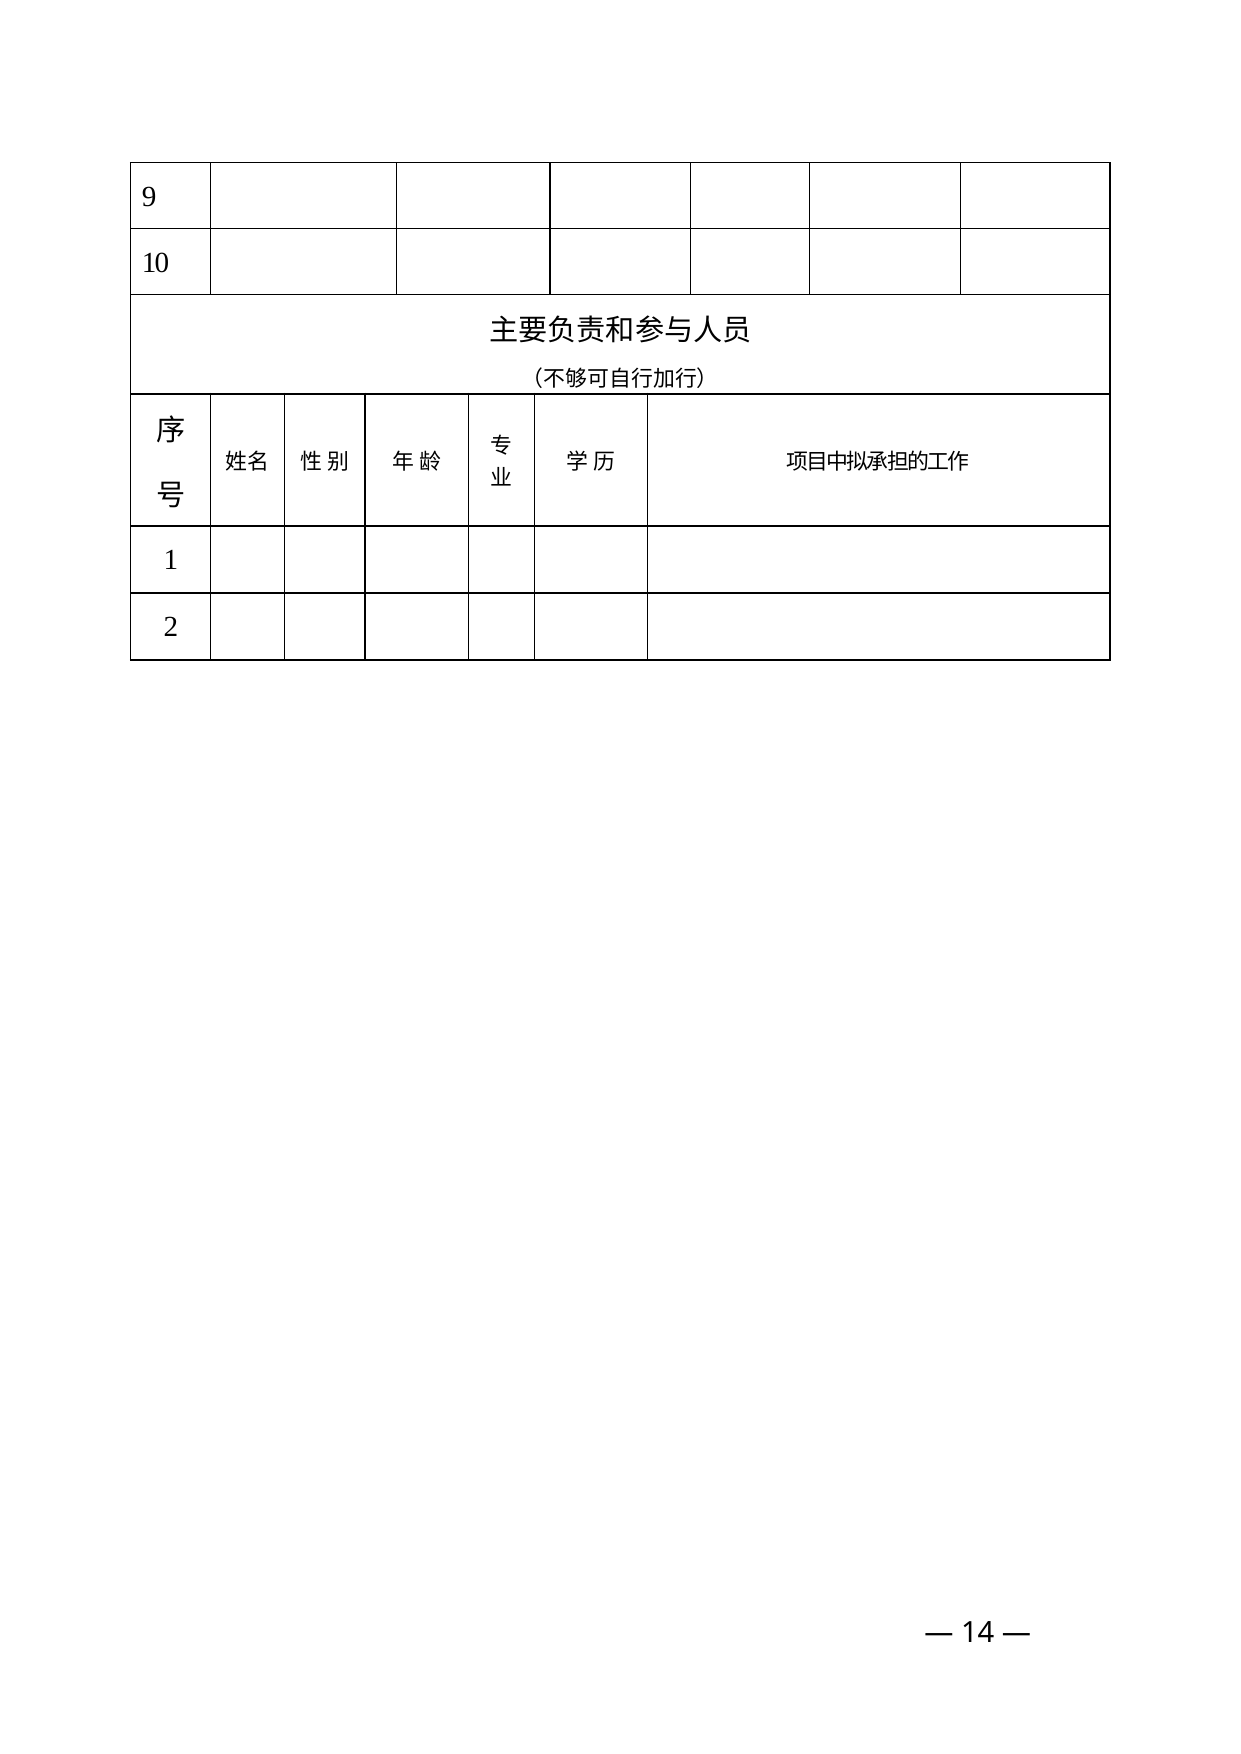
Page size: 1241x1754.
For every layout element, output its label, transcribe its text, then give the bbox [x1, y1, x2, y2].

table_cell [691, 229, 809, 294]
table_cell [535, 527, 647, 592]
table_cell [648, 594, 1109, 659]
table_cell 姓名 [211, 395, 284, 525]
table_cell [469, 527, 534, 592]
table_cell 项目中拟承担的工作 [648, 395, 1109, 525]
table_cell [551, 163, 690, 228]
table_cell 2 [131, 594, 210, 659]
table_cell 10 [131, 229, 210, 294]
table_cell 专 业 [469, 395, 534, 525]
table_cell 9 [131, 163, 210, 228]
table_cell [535, 594, 647, 659]
table_cell [648, 527, 1109, 592]
table_cell [366, 527, 468, 592]
table_cell 主要负责和参与人员 （不够可自行加行） [131, 295, 1109, 393]
table_cell [810, 229, 960, 294]
table_cell 1 [131, 527, 210, 592]
table_cell [211, 163, 396, 228]
table_cell [397, 163, 549, 228]
table_cell [810, 163, 960, 228]
table_cell [366, 594, 468, 659]
table_cell [211, 594, 284, 659]
table_cell 年 龄 [366, 395, 468, 525]
table_cell 性 别 [285, 395, 364, 525]
table_cell [211, 229, 396, 294]
table_cell [469, 594, 534, 659]
table_cell [285, 594, 364, 659]
table_cell [551, 229, 690, 294]
table_cell 学 历 [535, 395, 647, 525]
table_cell [961, 163, 1109, 228]
table_cell [211, 527, 284, 592]
table_cell [961, 229, 1109, 294]
table_cell [285, 527, 364, 592]
table_cell [691, 163, 809, 228]
table_cell 序号 [131, 395, 210, 525]
table_cell [397, 229, 549, 294]
